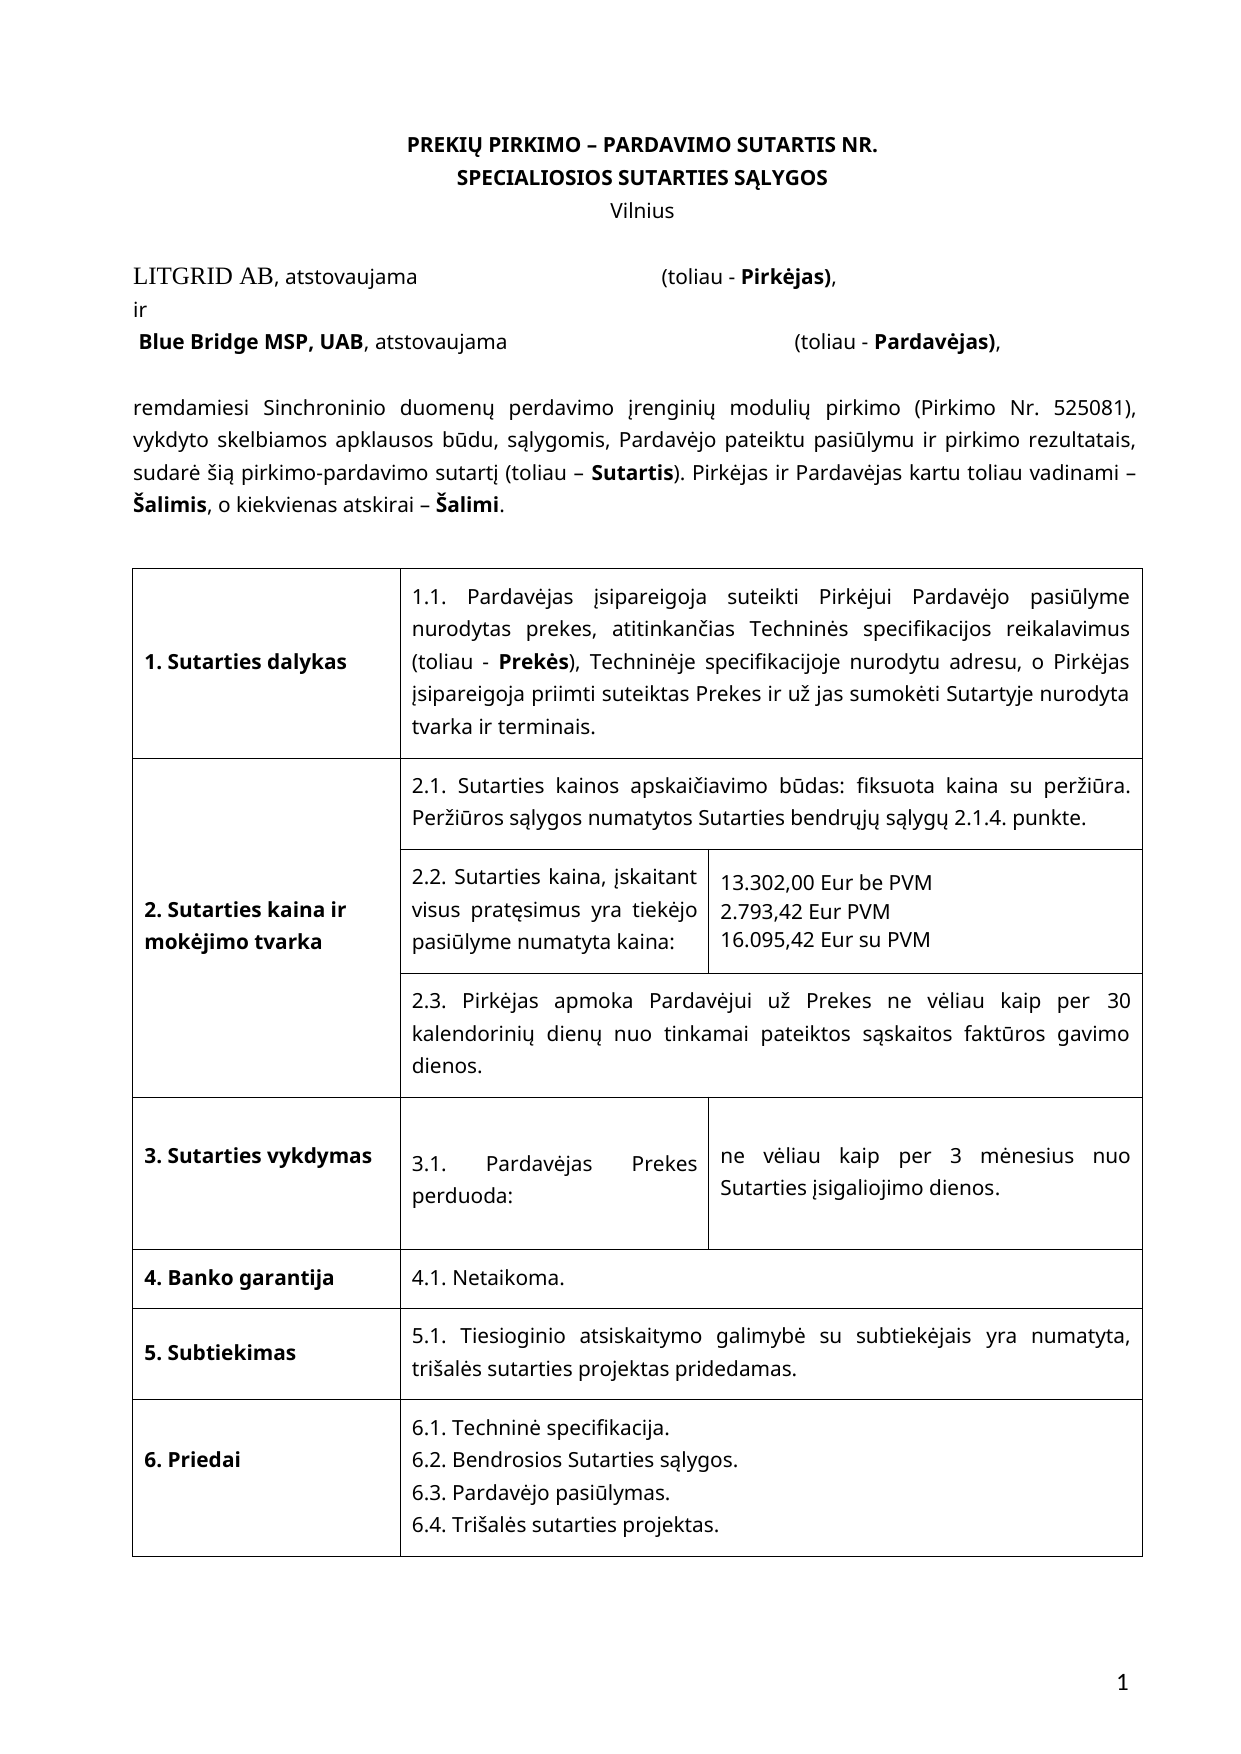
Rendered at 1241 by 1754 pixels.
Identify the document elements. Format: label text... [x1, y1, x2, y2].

text , atstovaujama (toliau - Pirkėjas), [133, 261, 1137, 291]
table_cell 2.3. Pirkėjas apmoka Pardavėjui už Prekes ne vėliau kaip per kalendorinių dienų nuo tinkamai pateiktos sąskaitos faktūros gavimo dienos. [401, 974, 1142, 1097]
text PREKIŲ PIRKIMO – PARDAVIMO SUTARTIS NR. [148, 131, 1137, 159]
table_cell 3.1. Pardavėjas Prekes perduoda: [401, 1098, 708, 1249]
table_cell 6.1. Techninė specifikacija. 6.2. Bendrosios Sutarties sąlygos. 6.3. Pardavėjo pasiūlymas. 6.4. Trišalės sutarties projektas. [401, 1400, 1142, 1556]
table_cell 2. Sutarties kaina ir mokėjimo tvarka [133, 759, 400, 1097]
table_cell 5. Subtiekimas [133, 1309, 400, 1399]
text , atstovaujama (toliau - Pardavėjas), [133, 327, 1137, 356]
text remdamiesi pirkimo (Pirkimo Nr. 525081), vykdyto būdu, sąlygomis, Pardavėjo pateiktu pasiūlymu ir pirkimo rezultatais, sudarė šią pirkimo-pardavimo sutartį (toliau – Sutartis). Pirkėjas ir Pardavėjas kartu toliau vadinami – Šalimis, o kiekvienas atskirai – Šalimi. [133, 393, 1137, 519]
table_cell Eur be PVM PVM Eur su PVM [709, 850, 1142, 973]
table_cell ne vėliau kaip per nuo Sutarties įsigaliojimo dienos. [709, 1098, 1142, 1249]
table_cell 5.1. Tiesioginio atsiskaitymo galimybė su subtiekėjais [401, 1309, 1142, 1399]
table_cell 4. Banko garantija [133, 1250, 400, 1308]
text SPECIALIOSIOS SUTARTIES SĄLYGOS [148, 163, 1137, 192]
text ir [133, 295, 1137, 323]
text Vilnius [148, 196, 1137, 224]
table_header 1.1. Pardavėjas įsipareigoja suteikti Pirkėjui Pardavėjo pasiūlyme nurodytas prekes, atitinkančias Techninės specifikacijos reikalavimus (toliau - Prekės), Techninėje specifikacijoje nurodytu adresu, o Pirkėjas įsipareigoja priimti suteiktas Prekes ir už jas sumokėti Sutartyje nurodyta tvarka ir terminais. [401, 569, 1142, 757]
table_cell 2.1. Sutarties kainos apskaičiavimo būdas: [401, 759, 1142, 849]
table_cell 2.2. Sutarties kaina, įskaitant visus pratęsimus [401, 850, 708, 973]
table_cell 3. Sutarties vykdymas [133, 1098, 400, 1249]
table_cell 4.1. [401, 1250, 1142, 1308]
table_header 1. Sutarties dalykas [133, 569, 400, 757]
table_cell 6. Priedai [133, 1400, 400, 1556]
